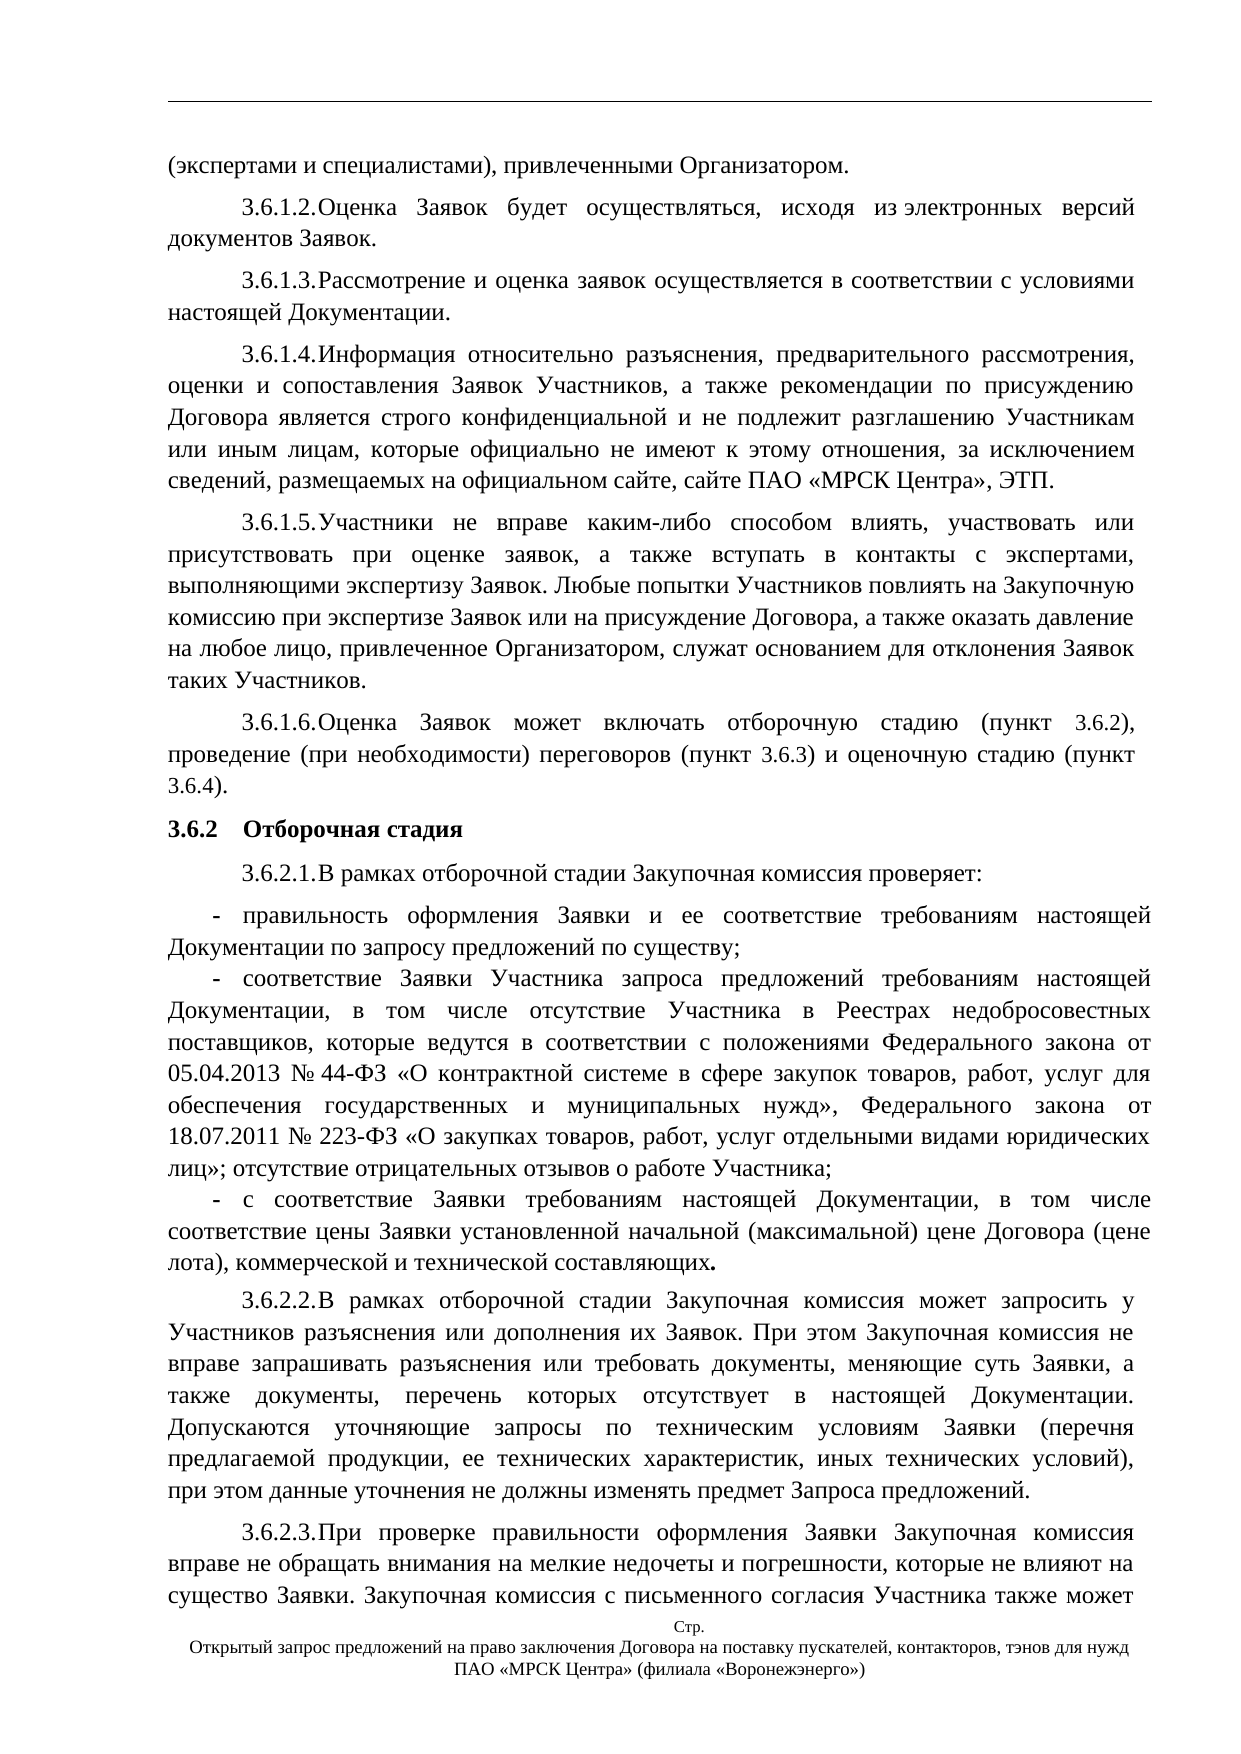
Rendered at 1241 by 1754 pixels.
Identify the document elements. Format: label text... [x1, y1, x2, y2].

list В рамках отборочной стадии Закупочная комиссия может запросить у Участников разъяснения или дополнения их Заявок. При этом Закупочная комиссия не вправе запрашивать разъяснения или требовать документы, меняющие суть Заявки, а также документы, перечень которых отсутствует в настоящей Документации. Допускаются уточняющие запросы по техническим условиям Заявки (перечня предлагаемой продукции, ее технических характеристик, иных технических условий), при этом данные уточнения не должны изменять предмет Запроса предложений. [168, 1285, 1135, 1503]
list Оценка Заявок может включать отборочную стадию (пункт 3.6.2), проведение (при необходимости) переговоров (пункт 3.6.3) и оценочную стадию (пункт 3.6.4). [168, 707, 1135, 799]
list Рассмотрение и оценка заявок осуществляется в соответствии с условиями настоящей Документации. [168, 266, 1135, 326]
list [168, 150, 1135, 179]
list В рамках отборочной стадии Закупочная комиссия проверяет: [168, 858, 1135, 887]
list Информация относительно разъяснения, предварительного рассмотрения, оценки и сопоставления Заявок Участников, а также рекомендации по присуждению Договора является строго конфиденциальной и не подлежит разглашению Участникам или иным лицам, которые официально не имеют к этому отношения, за исключением сведений, размещаемых на официальном сайте, сайте ПАО «МРСК Центра», ЭТП. [168, 339, 1135, 494]
list Оценка Заявок будет осуществляться, исходя из электронных версий документов Заявок. [168, 192, 1135, 252]
subtitle Отборочная стадия [168, 814, 1152, 843]
list соответствие Заявки Участника запроса предложений требованиям настоящей Документации, в том числе отсутствие Участника в Реестрах недобросовестных поставщиков, которые ведутся в соответствии с положениями Федерального закона от 05.04.2013 № 44-ФЗ «О контрактной системе в сфере закупок товаров, работ, услуг для обеспечения государственных и муниципальных нужд», Федерального закона от 18.07.2011 № 223-ФЗ «О закупках товаров, работ, услуг отдельными видами юридических лиц»; отсутствие отрицательных отзывов о работе Участника; [168, 963, 1152, 1182]
list с соответствие Заявки требованиям настоящей Документации, в том числе соответствие цены Заявки установленной начальной (максимальной) цене Договора (цене лота), коммерческой и технической составляющих. [168, 1184, 1152, 1276]
list правильность оформления Заявки и ее соответствие требованиям настоящей Документации по запросу предложений по существу; [168, 900, 1152, 961]
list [168, 1517, 1135, 1608]
list Участники не вправе каким-либо способом влиять, участвовать или присутствовать при оценке заявок, а также вступать в контакты с экспертами, выполняющими экспертизу Заявок. Любые попытки Участников повлиять на Закупочную комиссию при экспертизе Заявок или на присуждение Договора, а также оказать давление на любое лицо, привлеченное Организатором, служат основанием для отклонения Заявок таких Участников. [168, 507, 1135, 694]
